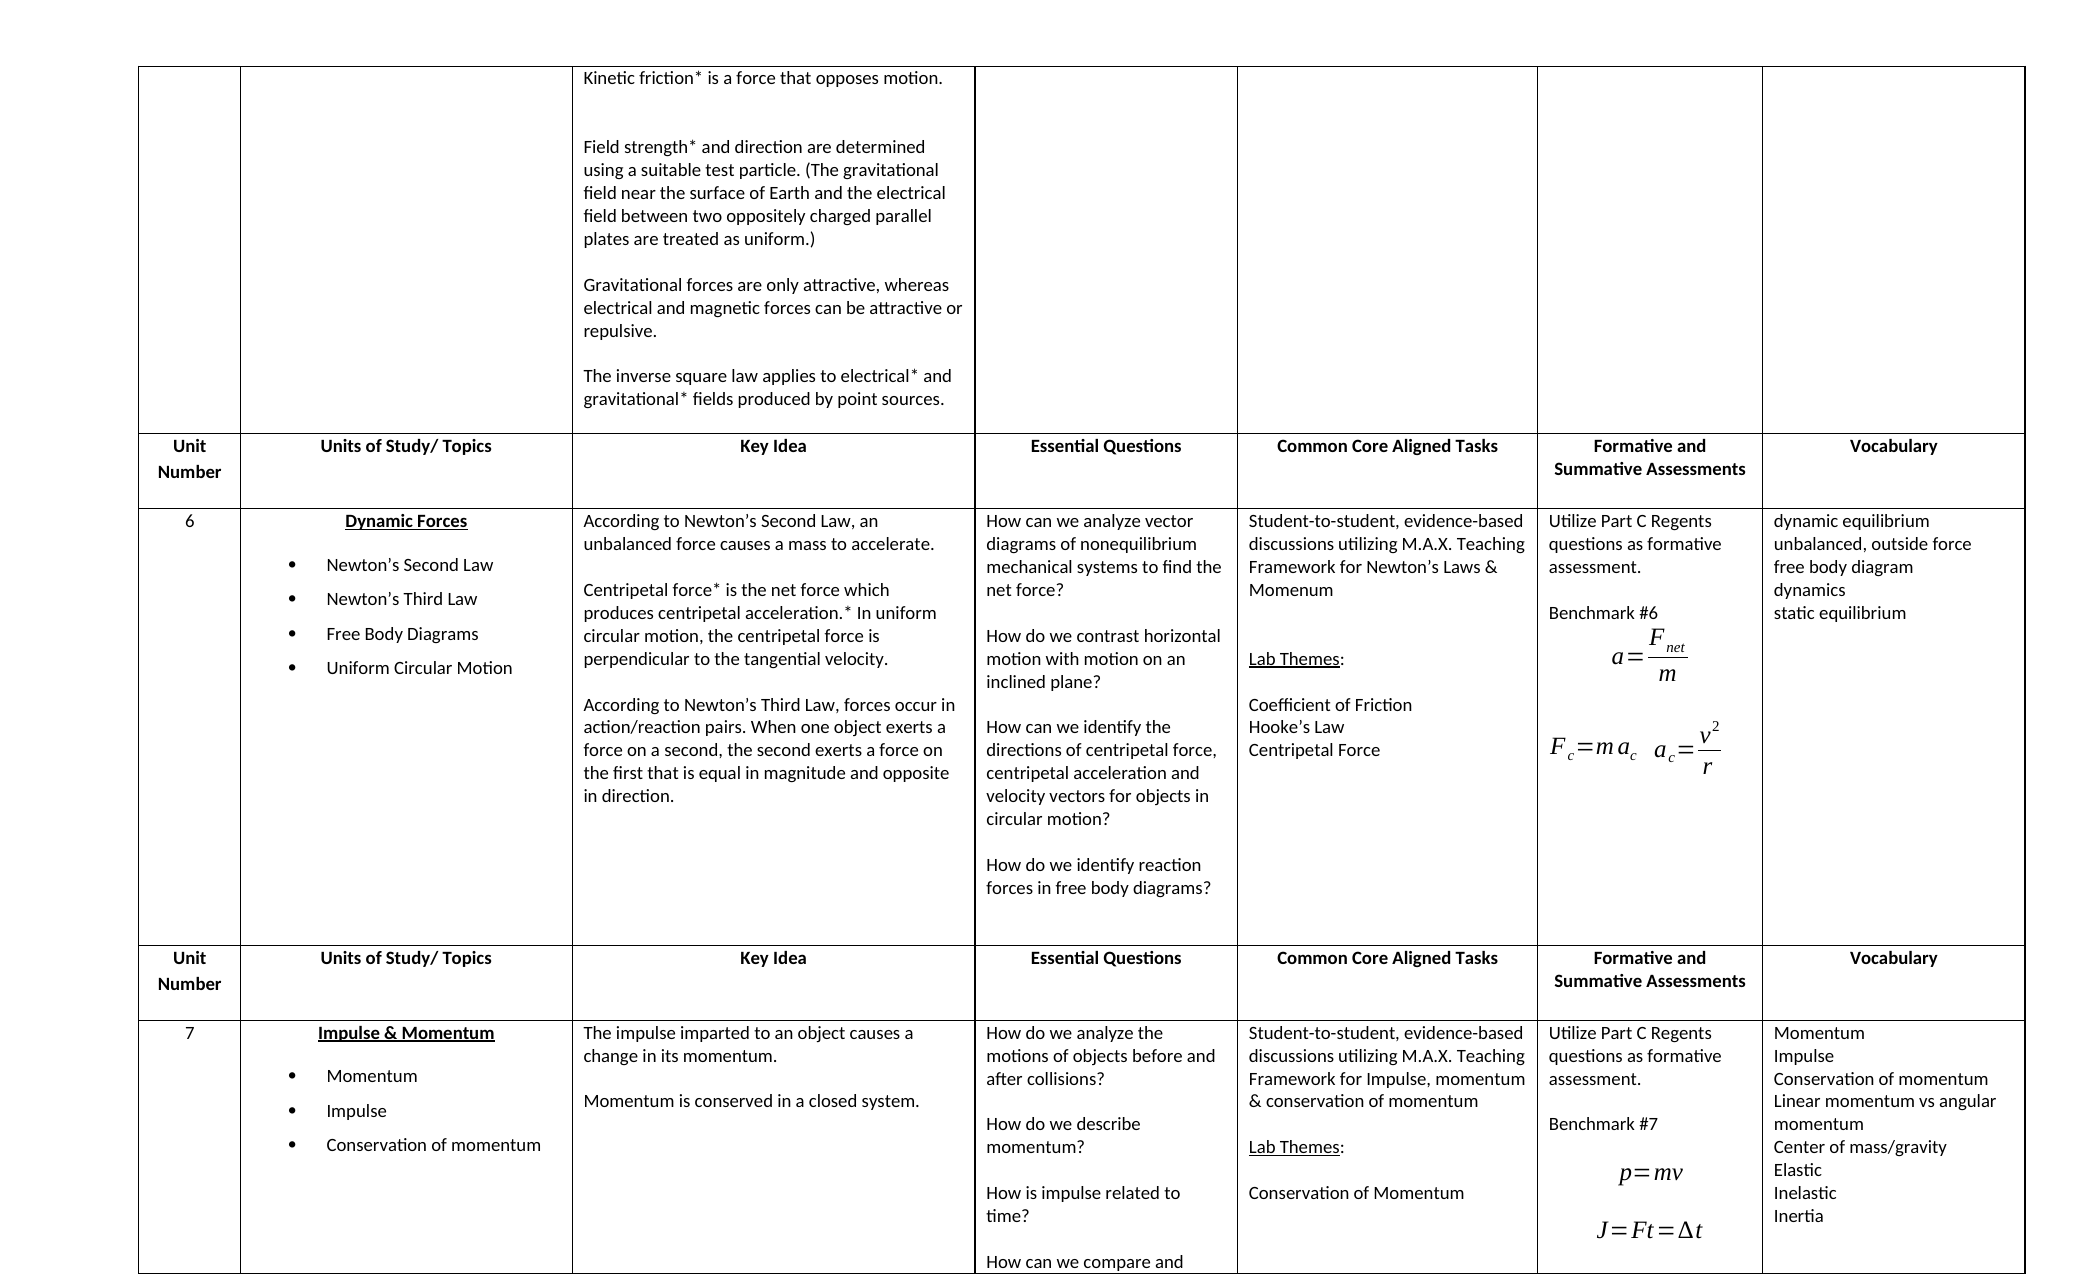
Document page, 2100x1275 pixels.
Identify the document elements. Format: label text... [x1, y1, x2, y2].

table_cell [1763, 67, 2024, 433]
table_cell Vocabulary [1763, 946, 2024, 1020]
table_cell Unit Number [139, 946, 240, 1020]
table_cell 7 [139, 1021, 240, 1273]
table_cell Formative and Summative Assessments [1538, 434, 1762, 508]
table_cell Vocabulary [1763, 434, 2024, 508]
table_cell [573, 67, 974, 433]
table_cell Units of Study/ Topics [241, 946, 572, 1020]
table_cell Essential Questions [976, 946, 1237, 1020]
table_cell Unit Number [139, 434, 240, 508]
table_cell Common Core Aligned Tasks [1238, 946, 1537, 1020]
table_cell How can we analyze vector diagrams of nonequilibrium mechanical systems to find the net force? How do we contrast horizontal motion with motion on an inclined plane? How can we identify the directions of centripetal force, centripetal acceleration and velocity vectors for objects in circular motion? How do we identify reaction forces in free body diagrams? [976, 509, 1237, 945]
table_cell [976, 1021, 1237, 1273]
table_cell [241, 67, 572, 433]
table_cell Dynamic Forces Newton’s Second Law Newton’s Third Law Free Body Diagrams Uniform Circular Motion [241, 509, 572, 945]
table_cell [241, 1021, 572, 1273]
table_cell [1538, 1021, 1762, 1273]
table_cell Common Core Aligned Tasks [1238, 434, 1537, 508]
table_cell dynamic equilibrium unbalanced, outside force free body diagram dynamics static equilibrium [1763, 509, 2024, 945]
table_cell Utilize Part C Regents questions as formative assessment. Benchmark #6 [1538, 509, 1762, 945]
table_cell According to Newton’s Second Law, an unbalanced force causes a mass to accelerate. Centripetal force* is the net force which produces centripetal acceleration.* In uniform circular motion, the centripetal force is perpendicular to the tangential velocity. According to Newton’s Third Law, forces occur in action/reaction pairs. When one object exerts a force on a second, the second exerts a force on the first that is equal in magnitude and opposite in direction. [573, 509, 974, 945]
table_cell 6 [139, 509, 240, 945]
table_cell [1538, 67, 1762, 433]
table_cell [1763, 1021, 2024, 1273]
table_cell Key Idea [573, 946, 974, 1020]
table_cell Key Idea [573, 434, 974, 508]
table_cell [976, 67, 1237, 433]
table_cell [573, 1021, 974, 1273]
table_cell Essential Questions [976, 434, 1237, 508]
table_cell Units of Study/ Topics [241, 434, 572, 508]
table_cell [1238, 67, 1537, 433]
table_cell 5 [139, 67, 240, 433]
table_cell Formative and Summative Assessments [1538, 946, 1762, 1020]
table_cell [1238, 1021, 1537, 1273]
table_cell Student-to-student, evidence-based discussions utilizing M.A.X. Teaching Framework for Newton’s Laws & Momenum Lab Themes: Coefficient of Friction Hooke’s Law Centripetal Force [1238, 509, 1537, 945]
